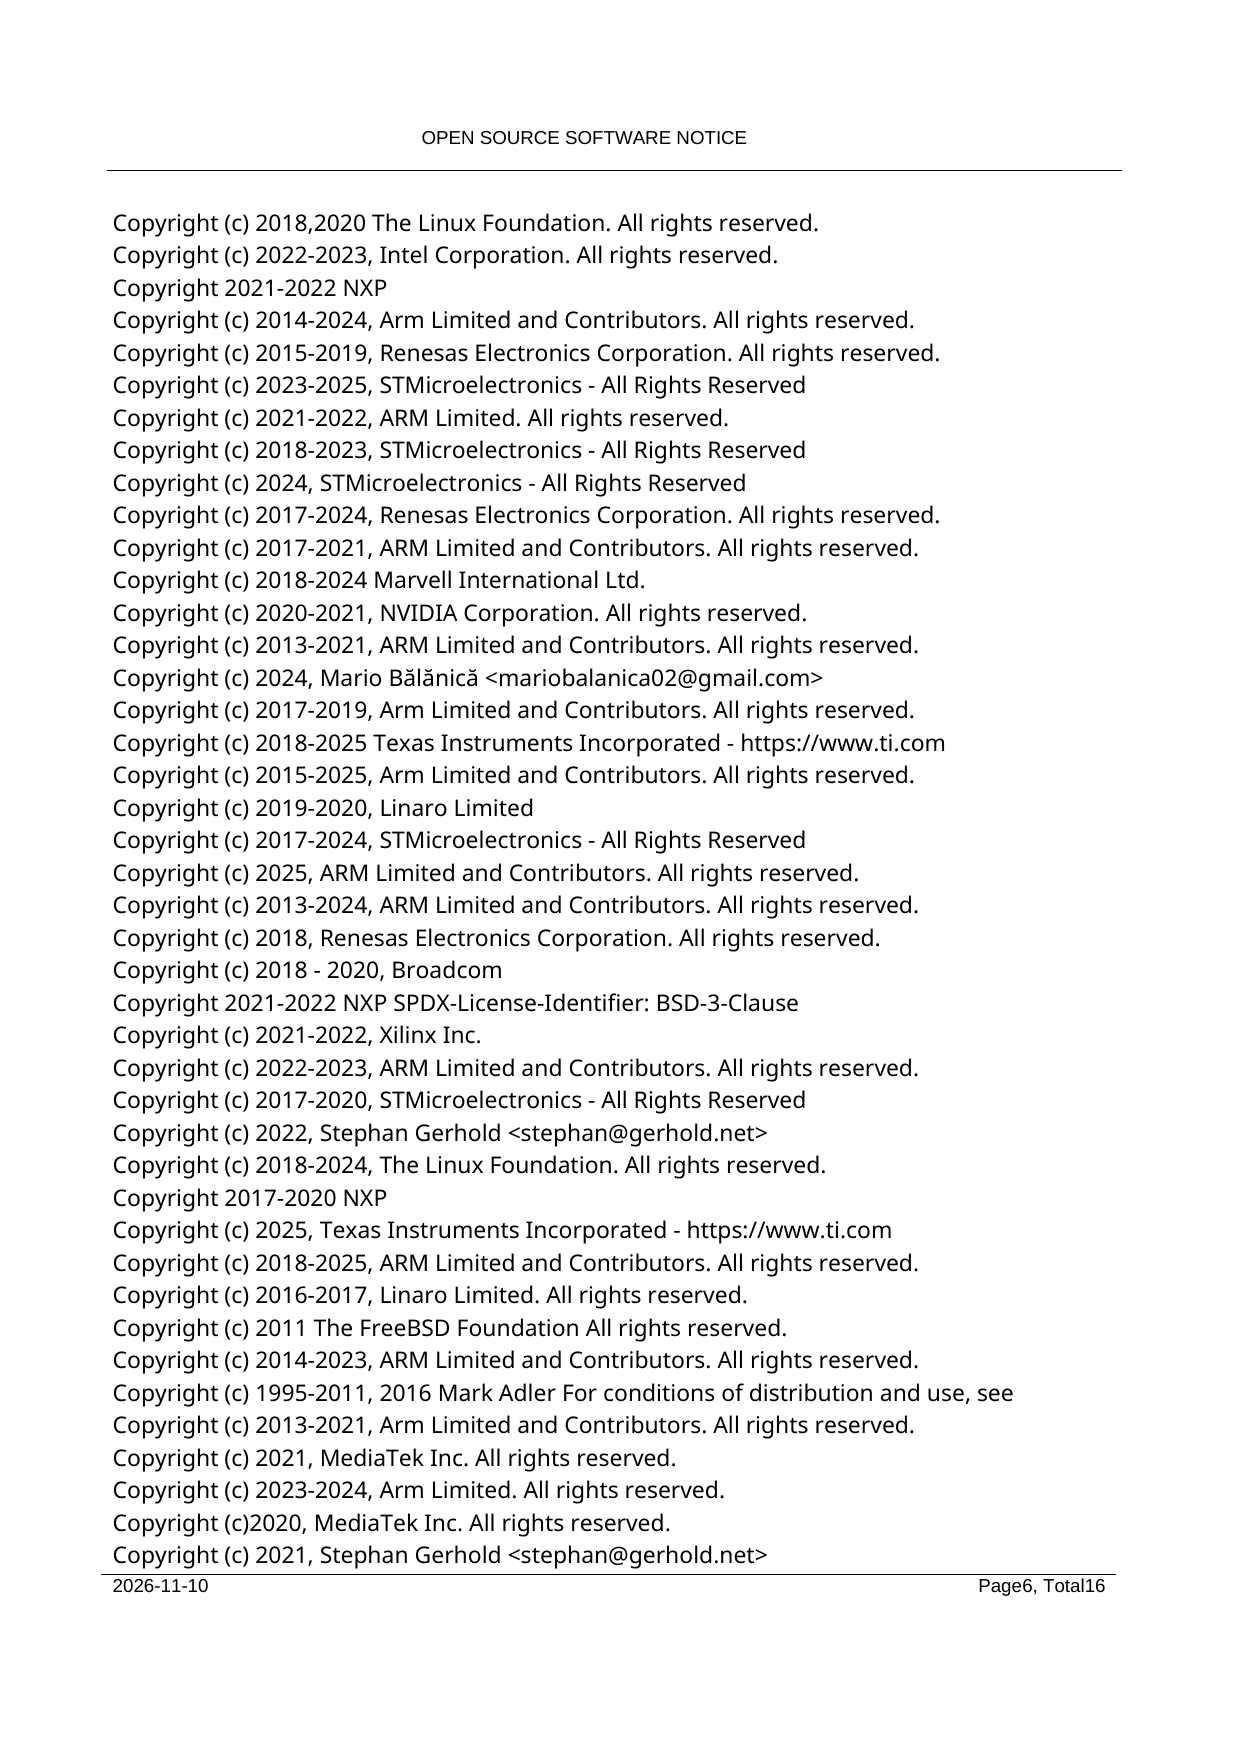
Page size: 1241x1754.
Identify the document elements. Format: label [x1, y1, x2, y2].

text [112, 206, 1128, 1571]
